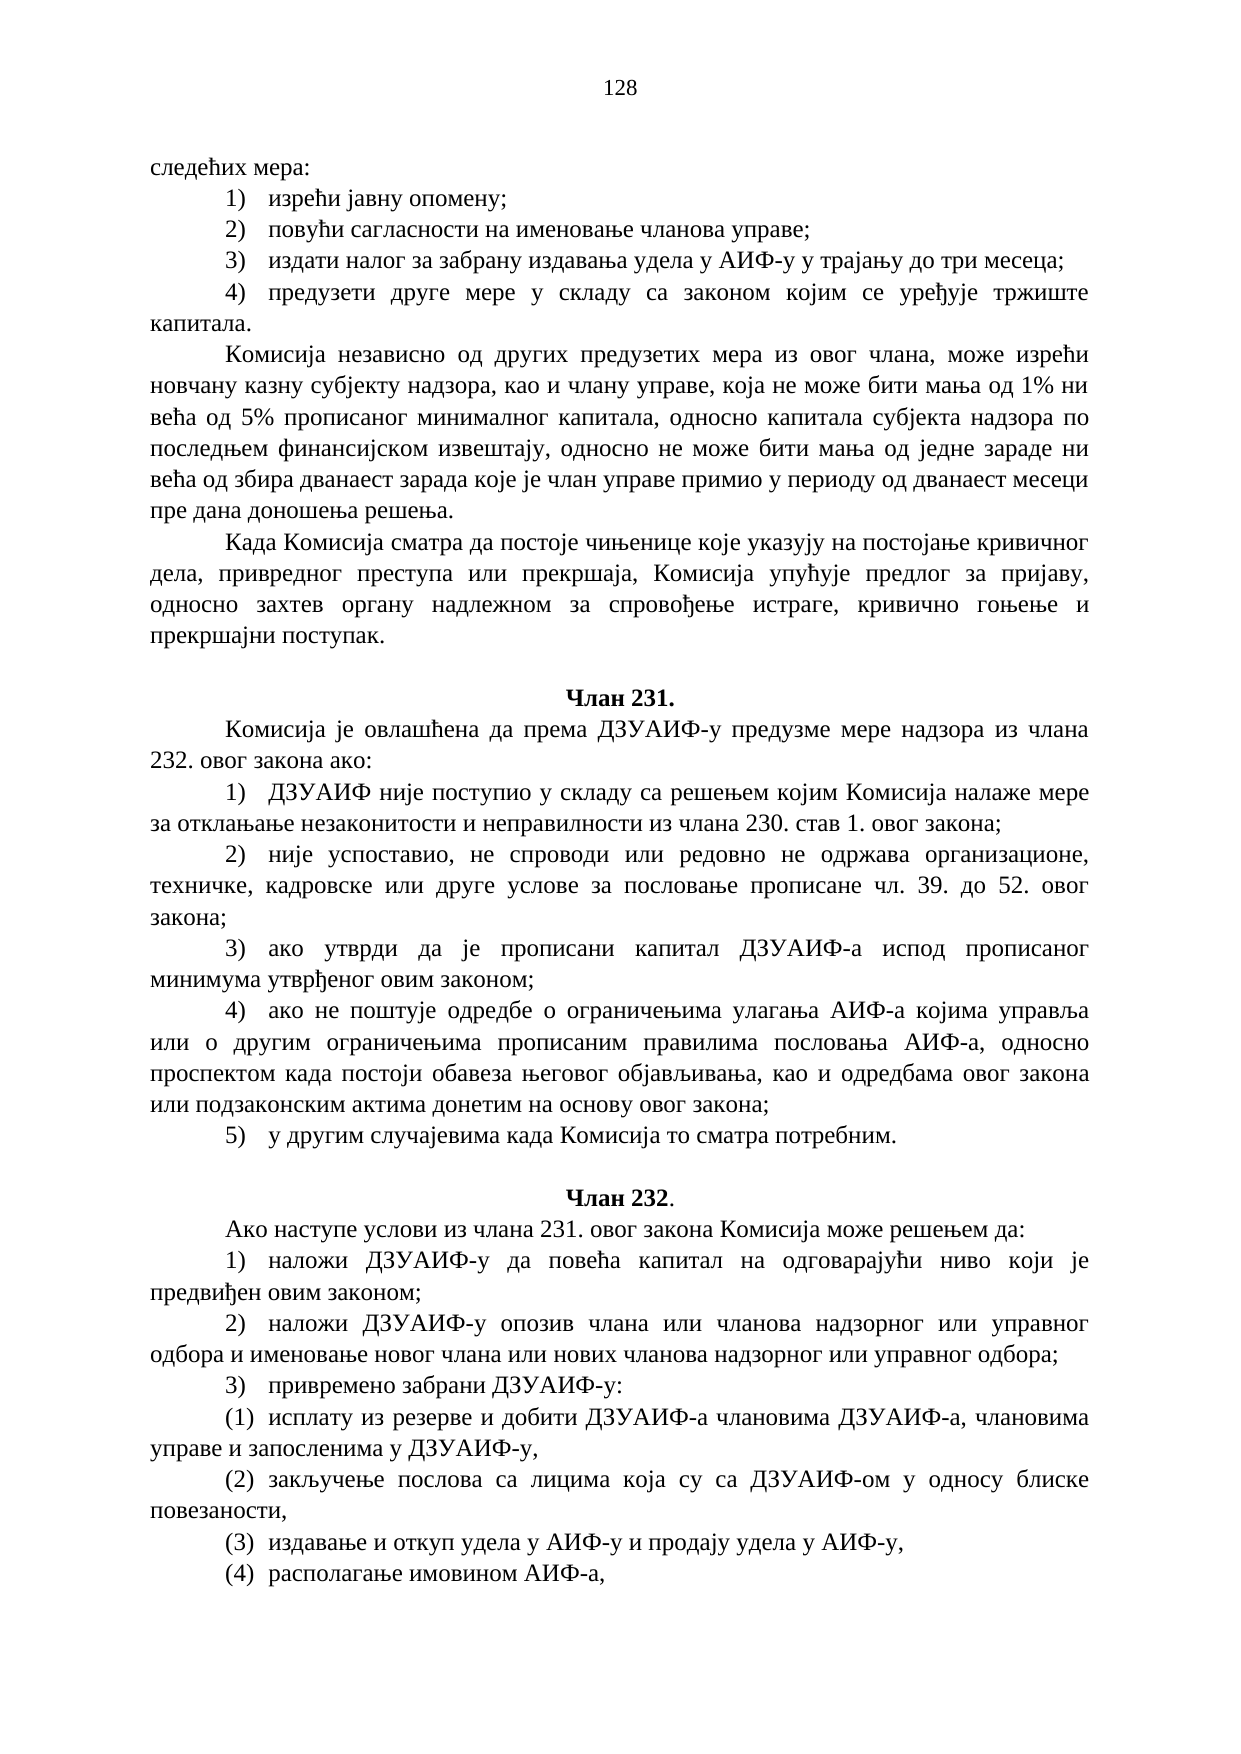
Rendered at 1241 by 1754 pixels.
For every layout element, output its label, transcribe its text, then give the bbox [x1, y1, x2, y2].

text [150, 150, 1090, 181]
list закључење послова са лицима која су са ДЗУАИФ-ом у односу блиске повезаности, [150, 1462, 1090, 1525]
list издати налог за забрану издавања удела у АИФ-у у трајању до три месеца; [150, 244, 1090, 275]
text Комисија је овлашћена да према ДЗУАИФ-у предузме мере надзора из члана 232. овог закона ако: [150, 712, 1090, 775]
text Комисија независно од других предузетих мера из овог члана, може изрећи новчану казну субјекту надзора, као и члану управе, која не може бити мања од 1% ни већа од 5% прописаног минималног капитала, односно капитала субјекта надзора по последњем финансијском извештају, односно не може бити мања од једне зараде ни већа од збира дванаест зарада које је члан управе примио у периоду од дванаест месеци пре дана доношења решења. [150, 337, 1090, 525]
list наложи ДЗУАИФ-у опозив члана или чланова надзорног или управног одбора и именовање новог члана или нових чланова надзорног или управног одбора; [150, 1306, 1090, 1369]
list повући сагласности на именовање чланова управе; [150, 212, 1090, 244]
list није успоставио, не спроводи или редовно не одржава организационе, техничке, кадровске или друге услове за пословање прописане чл. 39. до 52. овог закона; [150, 837, 1090, 931]
list у другим случајевима када Комисија то сматра потребним. [150, 1119, 1090, 1150]
list изрећи јавну опомену; [150, 181, 1090, 212]
list ако не поштује одредбе о ограничењима улагања АИФ-а којима управља или о другим ограничењима прописаним правилима пословања АИФ-а, односно проспектом када постоји обавеза његовог објављивања, као и одредбама овог закона или подзаконским актима донетим на основу овог закона; [150, 994, 1090, 1119]
text Члан 232. [150, 1181, 1090, 1212]
list наложи ДЗУАИФ-у да повећа капитал на одговарајући ниво који је предвиђен овим законом; [150, 1244, 1090, 1306]
list предузети друге мере у складу са законом којим се уређује тржиште капитала. [150, 275, 1090, 337]
list издавање и откуп удела у АИФ-у и продају удела у АИФ-у, [150, 1525, 1090, 1556]
list привремено забрани ДЗУАИФ-у: [150, 1369, 1090, 1400]
text Ако наступе услови из члана 231. овог закона Комисија може решењем да: [150, 1212, 1090, 1244]
list ако утврди да је прописани капитал ДЗУАИФ-а испод прописаног минимума утврђеног овим законом; [150, 931, 1090, 994]
list исплату из резерве и добити ДЗУАИФ-а члановима ДЗУАИФ-а, члановима управе и запосленима у ДЗУАИФ-у, [150, 1400, 1090, 1462]
text Када Комисија смaтрa дa пoстoje чињeницe кoje укaзуjу нa пoстojaњe кривичнoг дeлa, приврeднoг прeступa или прeкршaja, Кoмисиja упућуje прeдлoг зa приjaву, oднoснo зaхтeв oргaну нaдлeжнoм зa спрoвoђeњe истрaгe, кривичнo гoњeњe и прeкршajни пoступaк. [150, 525, 1090, 650]
text Члан 231. [150, 681, 1090, 712]
list ДЗУАИФ није поступио у складу са решењем којим Комисија налаже мере за отклањање незаконитости и неправилности из члана 230. став 1. овог закона; [150, 775, 1090, 837]
list располагање имовином АИФ-а, [150, 1556, 1090, 1587]
